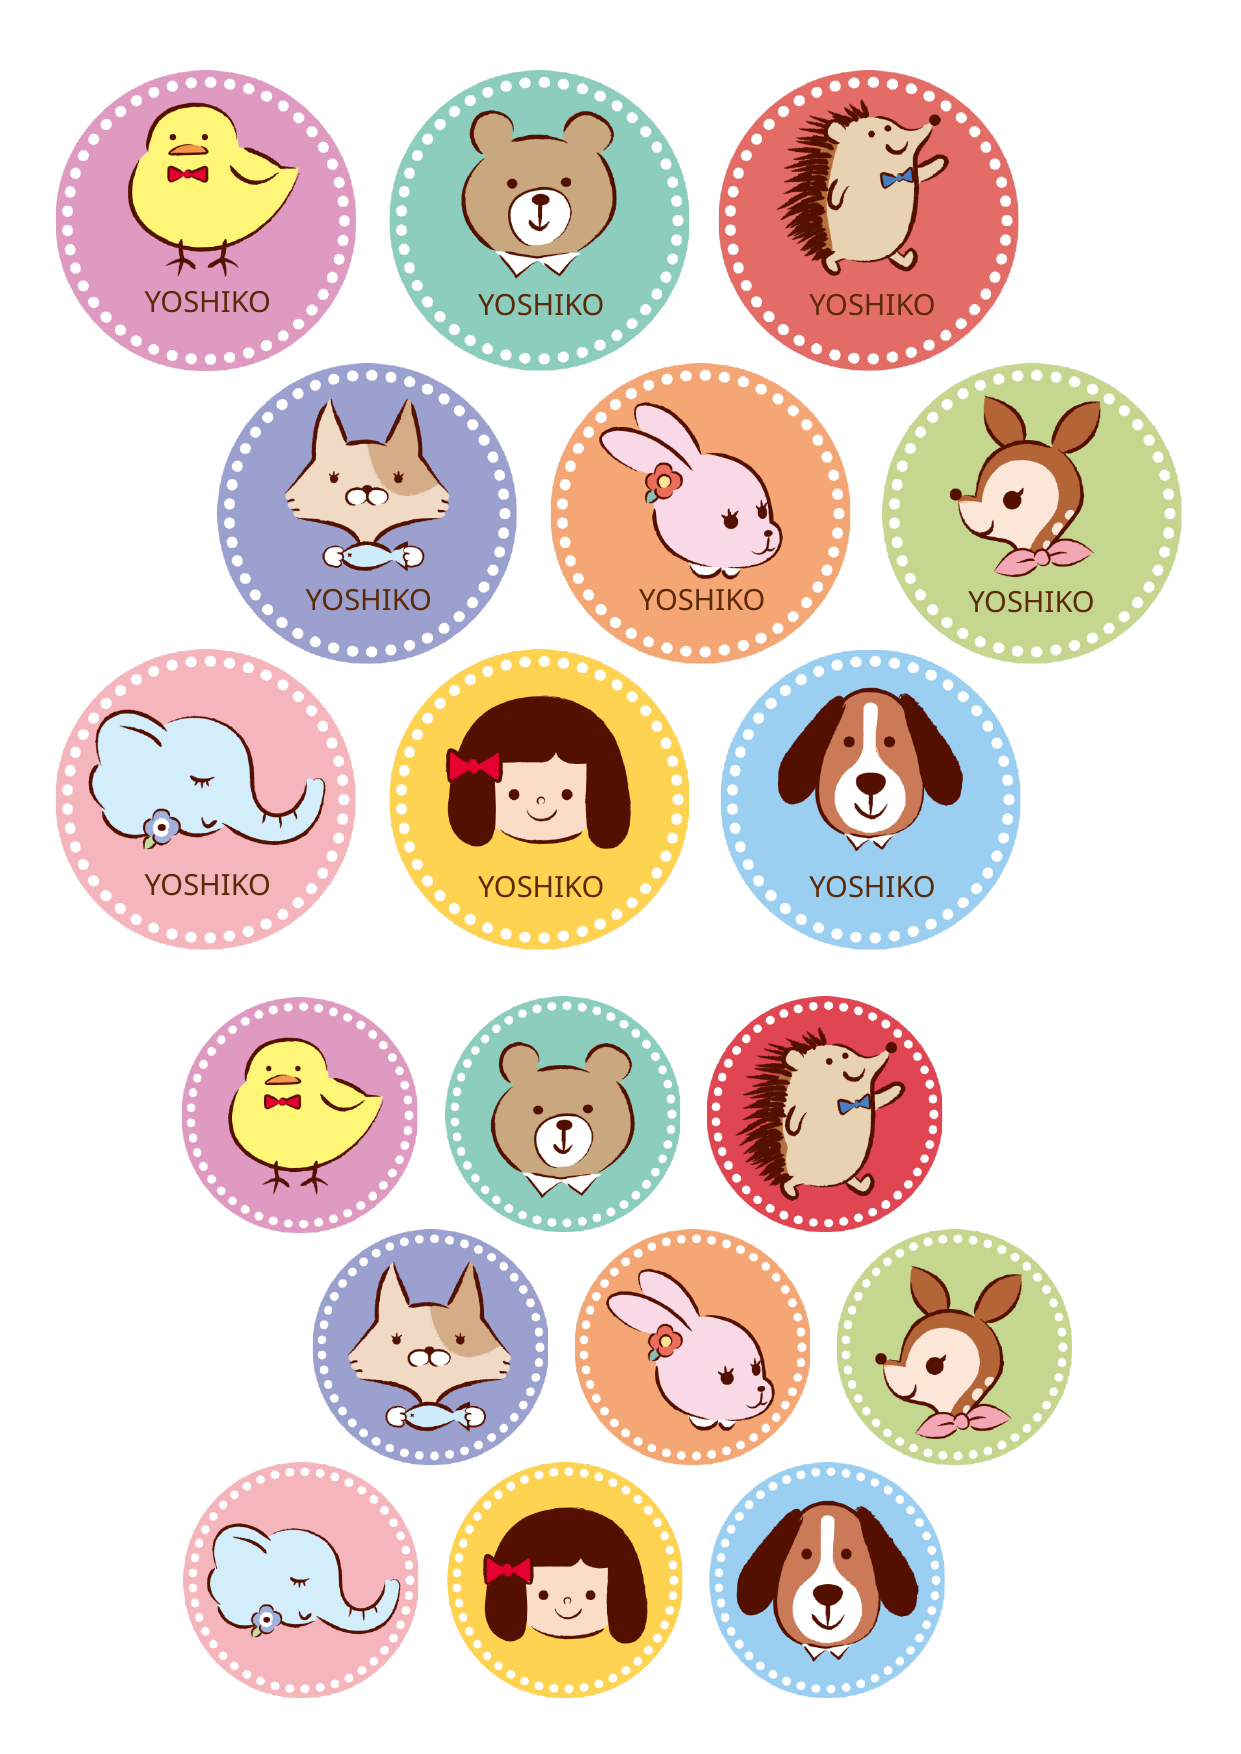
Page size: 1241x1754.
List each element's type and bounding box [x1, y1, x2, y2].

picture [182, 996, 1072, 1698]
picture [56, 70, 1182, 950]
